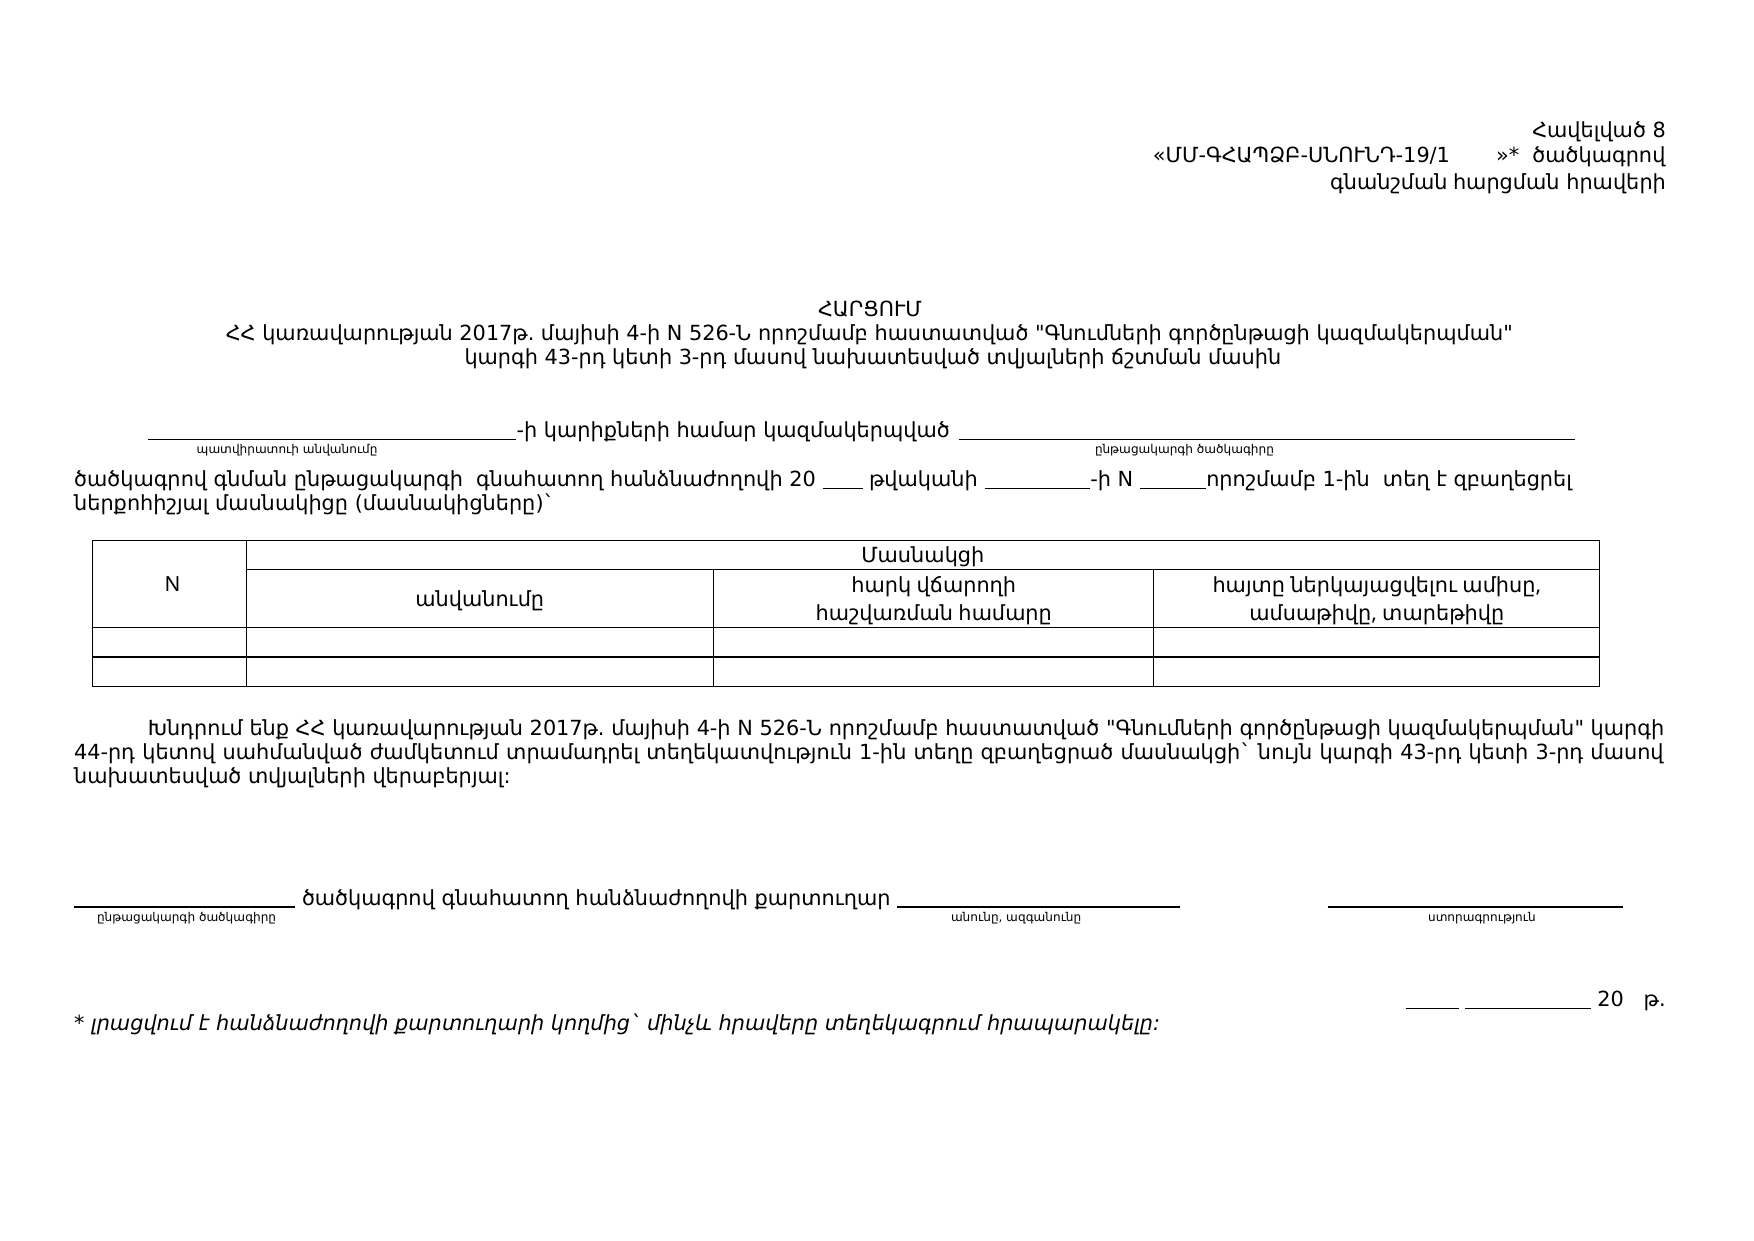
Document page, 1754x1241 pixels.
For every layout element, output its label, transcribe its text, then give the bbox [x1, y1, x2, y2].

table_cell հայտը ներկայացվելու ամիսը, ամսաթիվը, տարեթիվը [1154, 570, 1599, 627]
text Հավելված 8 [74, 118, 1666, 143]
text ՀՀ կառավարության 2017թ. մայիսի 4-ի N 526-Ն որոշմամբ հաստատված "Գնումների գործընթացի կազմակերպման" [74, 321, 1666, 345]
text * լրացվում է հանձնաժողովի քարտուղարի կողմից` մինչև հրավերը տեղեկագրում հրապարակելը: [74, 1011, 1666, 1036]
table_cell [714, 628, 1153, 656]
text ծածկագրով գնման ընթացակարգի գնահատող հանձնաժողովի 20 թվականի -ի N որոշմամբ 1-ին տեղ է զբաղեցրել ներքոհիշյալ մասնակիցը (մասնակիցները)` [74, 467, 1666, 515]
table_cell անվանումը [247, 570, 713, 627]
table_cell [247, 628, 713, 656]
text ՀԱՐՑՈՒՄ [74, 297, 1666, 321]
table_cell [93, 628, 246, 656]
table_cell [714, 658, 1153, 686]
table_cell [1154, 658, 1599, 686]
table_header Մասնակցի [247, 541, 1599, 569]
text «ՄՄ-ԳՀԱՊՁԲ-ՍՆՈՒՆԴ-19/1 »* ծածկագրով [74, 143, 1666, 167]
text գնանշման հարցման հրավերի [74, 167, 1666, 196]
text պատվիրատուի անվանումը ընթացակարգի ծածկագիրը [74, 442, 1666, 467]
table_cell [247, 658, 713, 686]
text ծածկագրով գնահատող հանձնաժողովի քարտուղար [74, 886, 1666, 910]
table_cell հարկ վճարողի հաշվառման համարը [714, 570, 1153, 627]
text 20 թ. [74, 987, 1666, 1011]
table_cell [93, 658, 246, 686]
table_cell [1154, 628, 1599, 656]
table_header N [93, 541, 246, 627]
text կարգի 43-րդ կետի 3-րդ մասով նախատեսված տվյալների ճշտման մասին [74, 345, 1666, 369]
text ընթացակարգի ծածկագիրը անունը, ազգանունը ստորագրություն [74, 910, 1666, 934]
text Խնդրում ենք ՀՀ կառավարության 2017թ. մայիսի 4-ի N 526-Ն որոշմամբ հաստատված "Գնումների գործընթացի կազմակերպման" կարգի 44-րդ կետով սահմանված ժամկետում տրամադրել տեղեկատվություն 1-ին տեղը զբաղեցրած մասնակցի` նույն կարգի 43-րդ կետի 3-րդ մասով նախատեսված տվյալների վերաբերյալ: [74, 716, 1666, 788]
text -ի կարիքների համար կազմակերպված [74, 418, 1666, 442]
